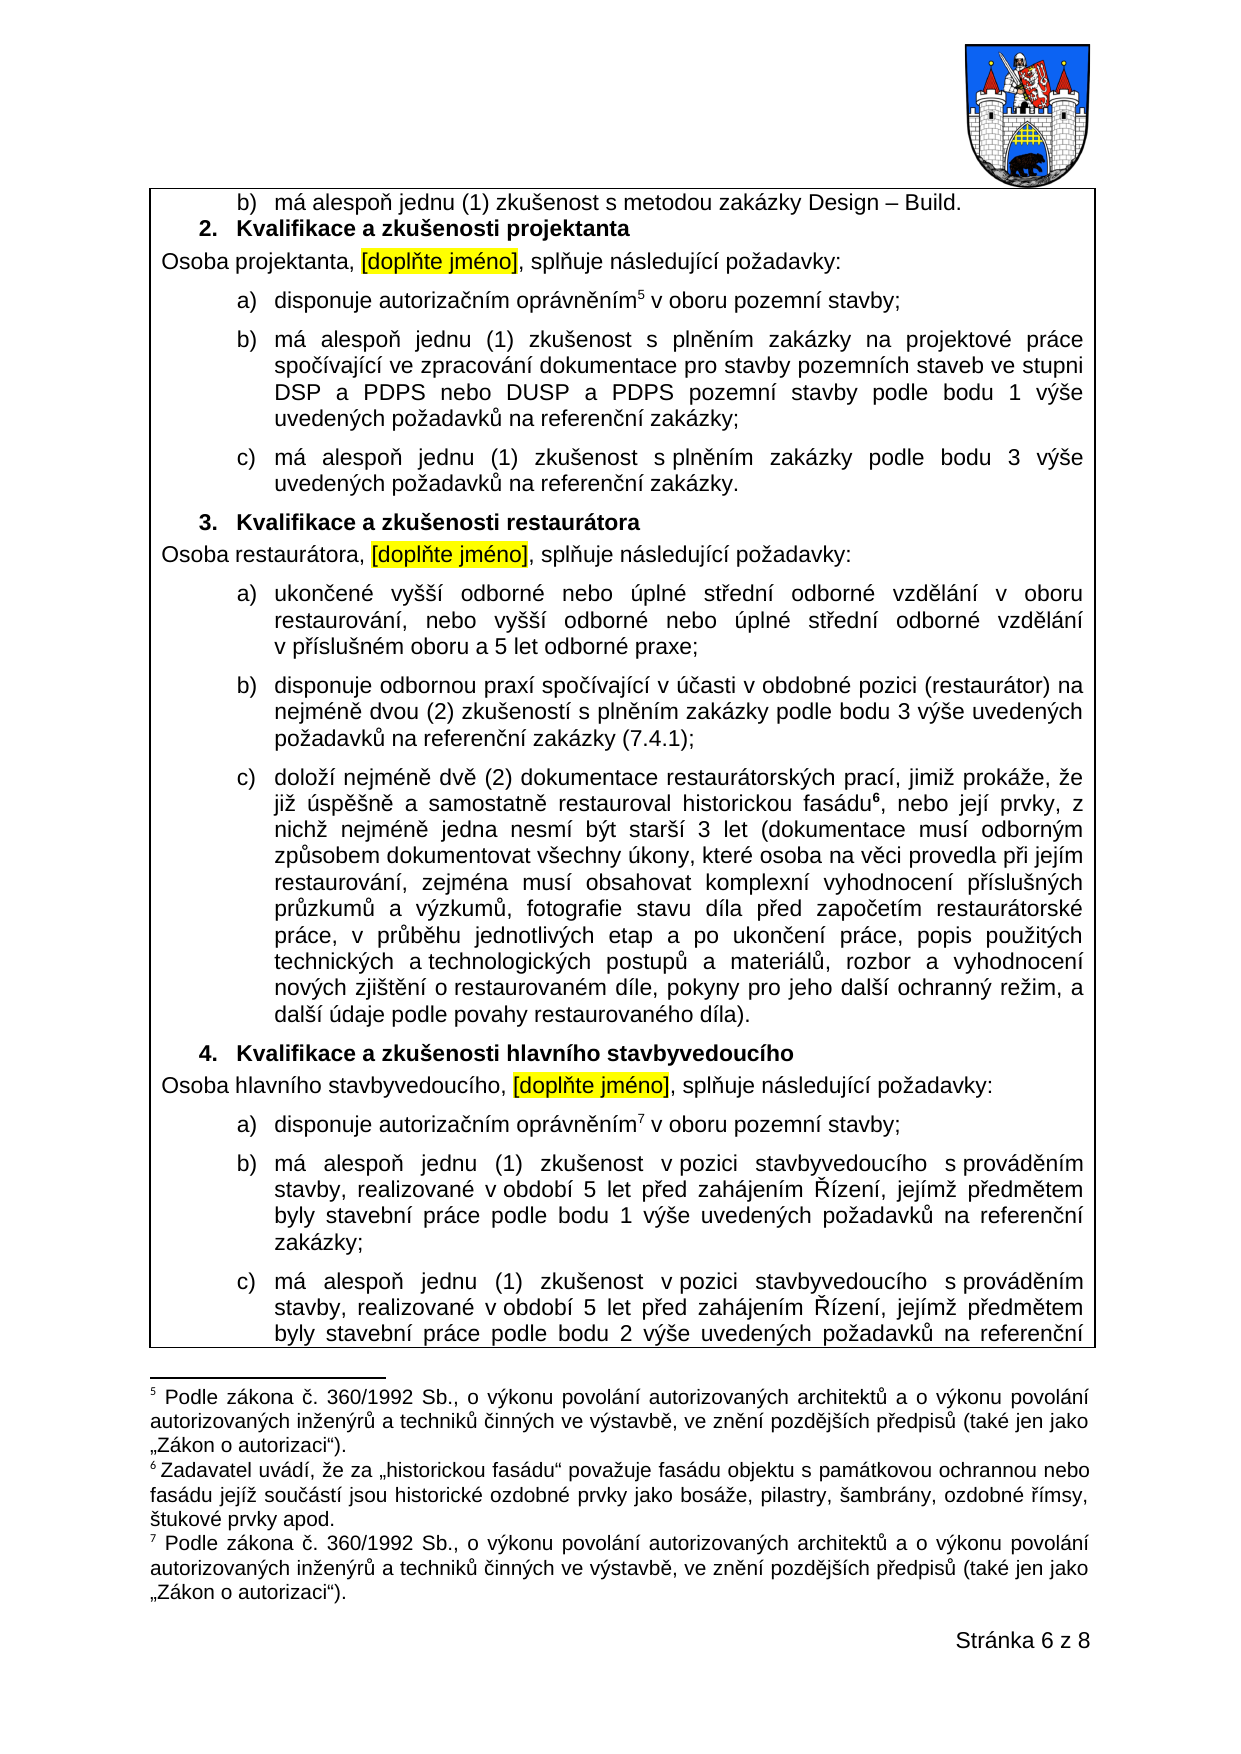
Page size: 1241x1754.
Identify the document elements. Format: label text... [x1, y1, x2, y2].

picture [964, 44, 1091, 188]
